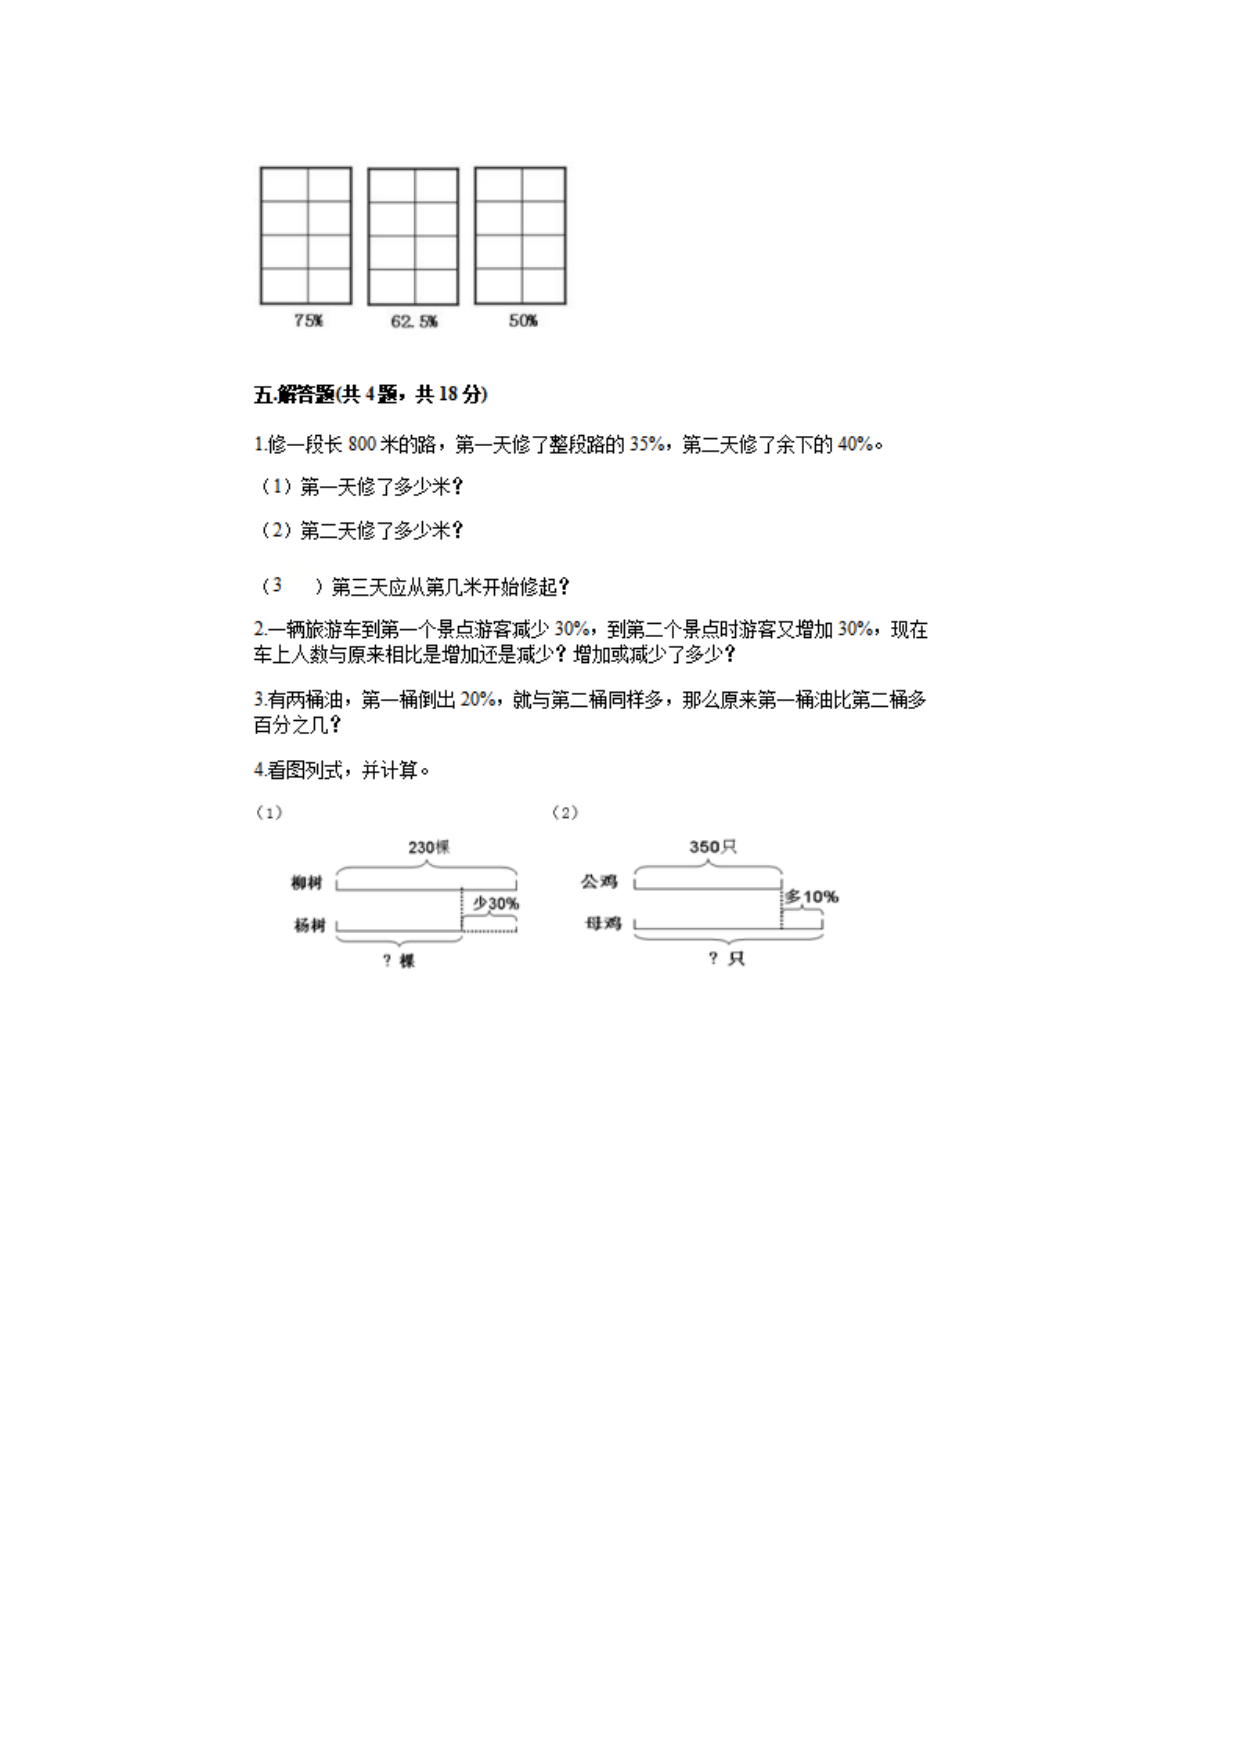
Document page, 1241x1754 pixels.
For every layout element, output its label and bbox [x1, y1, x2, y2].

picture [221, 162, 1020, 994]
